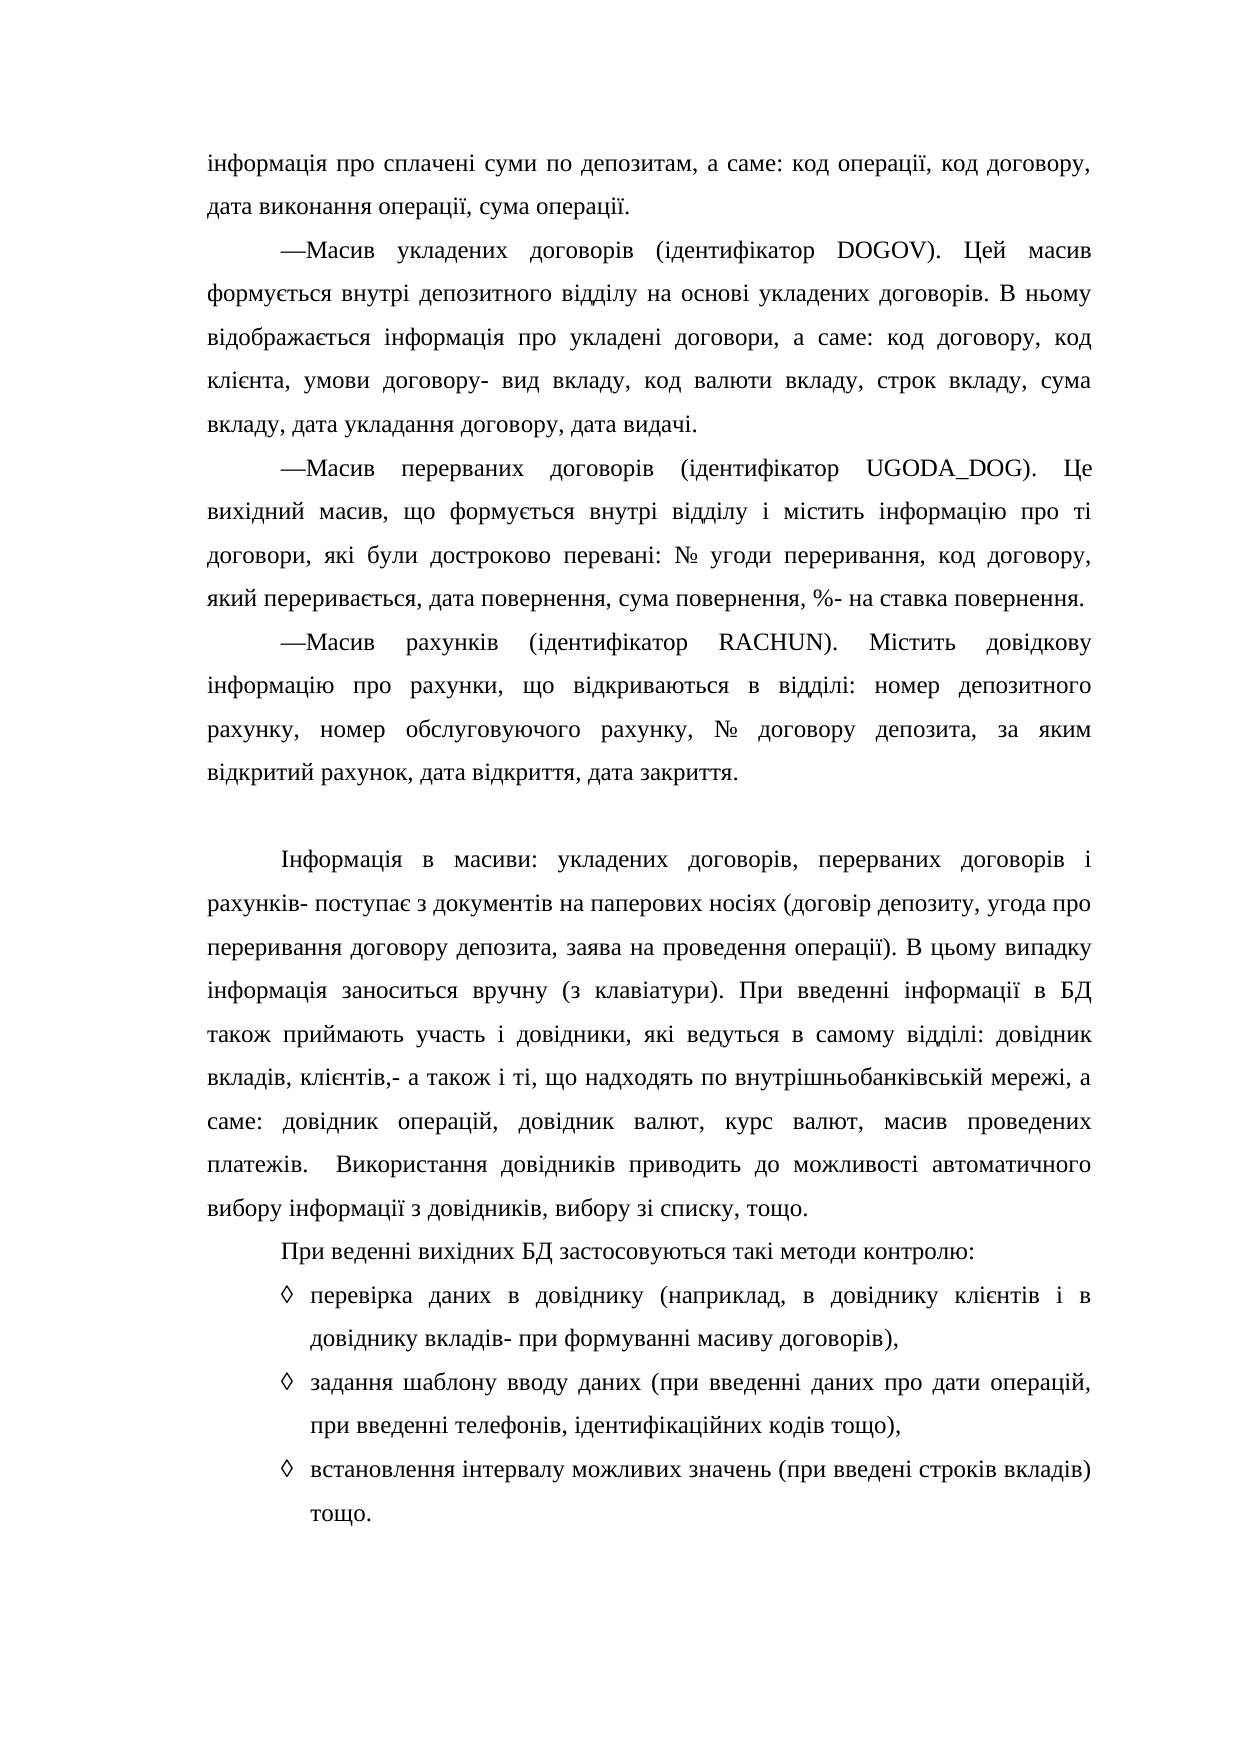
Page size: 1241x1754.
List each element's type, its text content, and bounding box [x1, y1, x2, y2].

list задання шаблону вводу даних (при введенні даних про дати операцій, при введенні телефонів, ідентифікаційних кодів тощо), [281, 1367, 1092, 1439]
list перевірка даних в довіднику (наприклад, в довіднику клієнтів і в довіднику вкладів- при формуванні масиву договорів), [281, 1280, 1092, 1352]
text —Масив рахунків (ідентифікатор RACHUN). Містить довідкову інформацію про рахунки, що відкриваються в відділі: номер депозитного рахунку, номер обслуговуючого рахунку, № договору депозита, за яким відкритий рахунок, дата відкриття, дата закриття. [207, 627, 1092, 786]
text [207, 148, 1092, 220]
text —Масив укладених договорів (ідентифікатор DOGOV). Цей масив формується внутрі депозитного відділу на основі укладених договорів. В ньому відображається інформація про укладені договори, а саме: код договору, код клієнта, умови договору- вид вкладу, код валюти вкладу, строк вкладу, сума вкладу, дата укладання договору, дата видачі. [207, 235, 1092, 438]
text При веденні вихідних БД застосовуються такі методи контролю: [207, 1236, 1092, 1265]
text Інформація в масиви: укладених договорів, перерваних договорів і рахунків- поступає з документів на паперових носіях (договір депозиту, угода про переривання договору депозита, заява на проведення операції). В цьому випадку інформація заноситься вручну (з клавіатури). При введенні інформації в БД також приймають участь і довідники, які ведуться в самому відділі: довідник вкладів, клієнтів,- а також і ті, що надходять по внутрішньобанківській мережі, а саме: довідник операцій, довідник валют, курс валют, масив проведених платежів. Використання довідників приводить до можливості автоматичного вибору інформації з довідників, вибору зі списку, тощо. [207, 844, 1092, 1222]
list встановлення інтервалу можливих значень (при введені строків вкладів) тощо. [281, 1454, 1092, 1527]
text —Масив перерваних договорів (ідентифікатор UGODA_DOG). Це вихідний масив, що формується внутрі відділу і містить інформацію про ті договори, які були достроково перевані: № угоди переривання, код договору, який переривається, дата повернення, сума повернення, %- на ставка повернення. [207, 452, 1092, 612]
